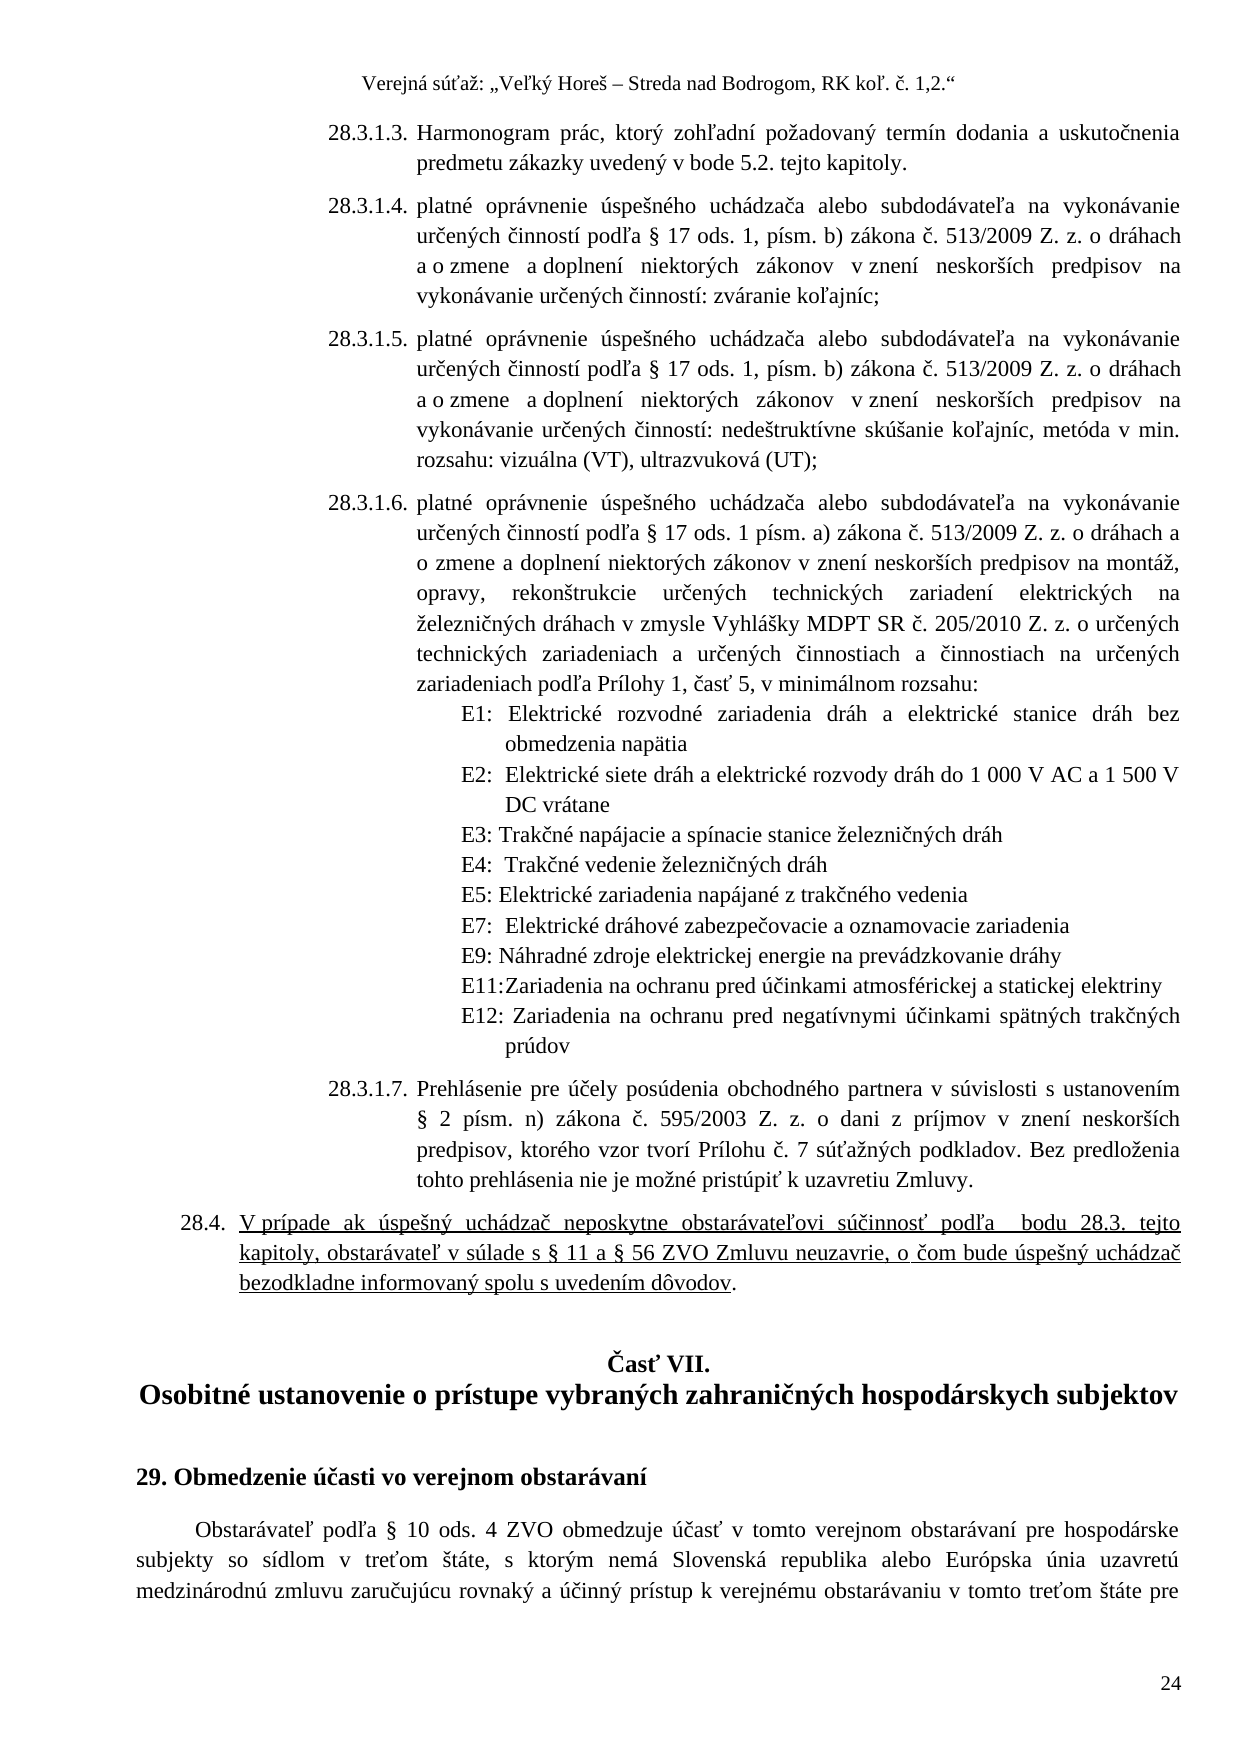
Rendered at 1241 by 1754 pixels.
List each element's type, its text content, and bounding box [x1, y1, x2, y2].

list E12: Zariadenia na ochranu pred negatívnymi účinkami spätných trakčných prúdov [461, 1002, 1181, 1059]
list E7: Elektrické dráhové zabezpečovacie a oznamovacie zariadenia [461, 912, 1181, 938]
text Osobitné ustanovenie o prístupe vybraných zahraničných hospodárskych subjektov [136, 1377, 1181, 1411]
list platné oprávnenie úspešného uchádzača alebo subdodávateľa na vykonávanie určených činností podľa § 17 ods. 1, písm. b) zákona č. 513/2009 Z. z. o dráhach a o zmene a doplnení niektorých zákonov v znení neskorších predpisov na vykonávanie určených činností: zváranie koľajníc; [328, 192, 1181, 309]
list Harmonogram prác, ktorý zohľadní požadovaný termín dodania a uskutočnenia predmetu zákazky uvedený v bode 5.2. tejto kapitoly. [328, 119, 1181, 176]
list E2: Elektrické siete dráh a elektrické rozvody dráh do 1 000 V AC a 1 500 V DC vrátane [461, 761, 1181, 817]
list E5: Elektrické zariadenia napájané z trakčného vedenia [461, 881, 1181, 908]
list E11: Zariadenia na ochranu pred účinkami atmosférickej a statickej elektriny [461, 972, 1181, 998]
list E9: Náhradné zdroje elektrickej energie na prevádzkovanie dráhy [461, 942, 1181, 968]
text Časť VII. [136, 1349, 1181, 1377]
list V prípade ak úspešný uchádzač neposkytne obstarávateľovi súčinnosť podľa bodu 28.3. tejto kapitoly, obstarávateľ v súlade s § 11 a § 56 ZVO Zmluvu neuzavrie, o čom bude úspešný uchádzač bezodkladne informovaný spolu s uvedením dôvodov. [180, 1208, 1181, 1295]
list E3: Trakčné napájacie a spínacie stanice železničných dráh [461, 821, 1181, 847]
list E4: Trakčné vedenie železničných dráh [461, 851, 1181, 878]
list platné oprávnenie úspešného uchádzača alebo subdodávateľa na vykonávanie určených činností podľa § 17 ods. 1, písm. b) zákona č. 513/2009 Z. z. o dráhach a o zmene a doplnení niektorých zákonov v znení neskorších predpisov na vykonávanie určených činností: nedeštruktívne skúšanie koľajníc, metóda v min. rozsahu: vizuálna (VT), ultrazvuková (UT); [328, 325, 1181, 472]
list E1: Elektrické rozvodné zariadenia dráh a elektrické stanice dráh bez obmedzenia napätia [461, 700, 1181, 757]
list Obmedzenie účasti vo verejnom obstarávaní [136, 1462, 1181, 1491]
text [136, 1516, 1181, 1603]
list Prehlásenie pre účely posúdenia obchodného partnera v súvislosti s ustanovením § 2 písm. n) zákona č. 595/2003 Z. z. o dani z príjmov v znení neskorších predpisov, ktorého vzor tvorí Prílohu č. 7 súťažných podkladov. Bez predloženia tohto prehlásenia nie je možné pristúpiť k uzavretiu Zmluvy. [328, 1075, 1181, 1192]
list platné oprávnenie úspešného uchádzača alebo subdodávateľa na vykonávanie určených činností podľa § 17 ods. 1 písm. a) zákona č. 513/2009 Z. z. o dráhach a o zmene a doplnení niektorých zákonov v znení neskorších predpisov na montáž, opravy, rekonštrukcie určených technických zariadení elektrických na železničných dráhach v zmysle Vyhlášky MDPT SR č. 205/2010 Z. z. o určených technických zariadeniach a určených činnostiach a činnostiach na určených zariadeniach podľa Prílohy 1, časť 5, v minimálnom rozsahu: [328, 489, 1181, 696]
